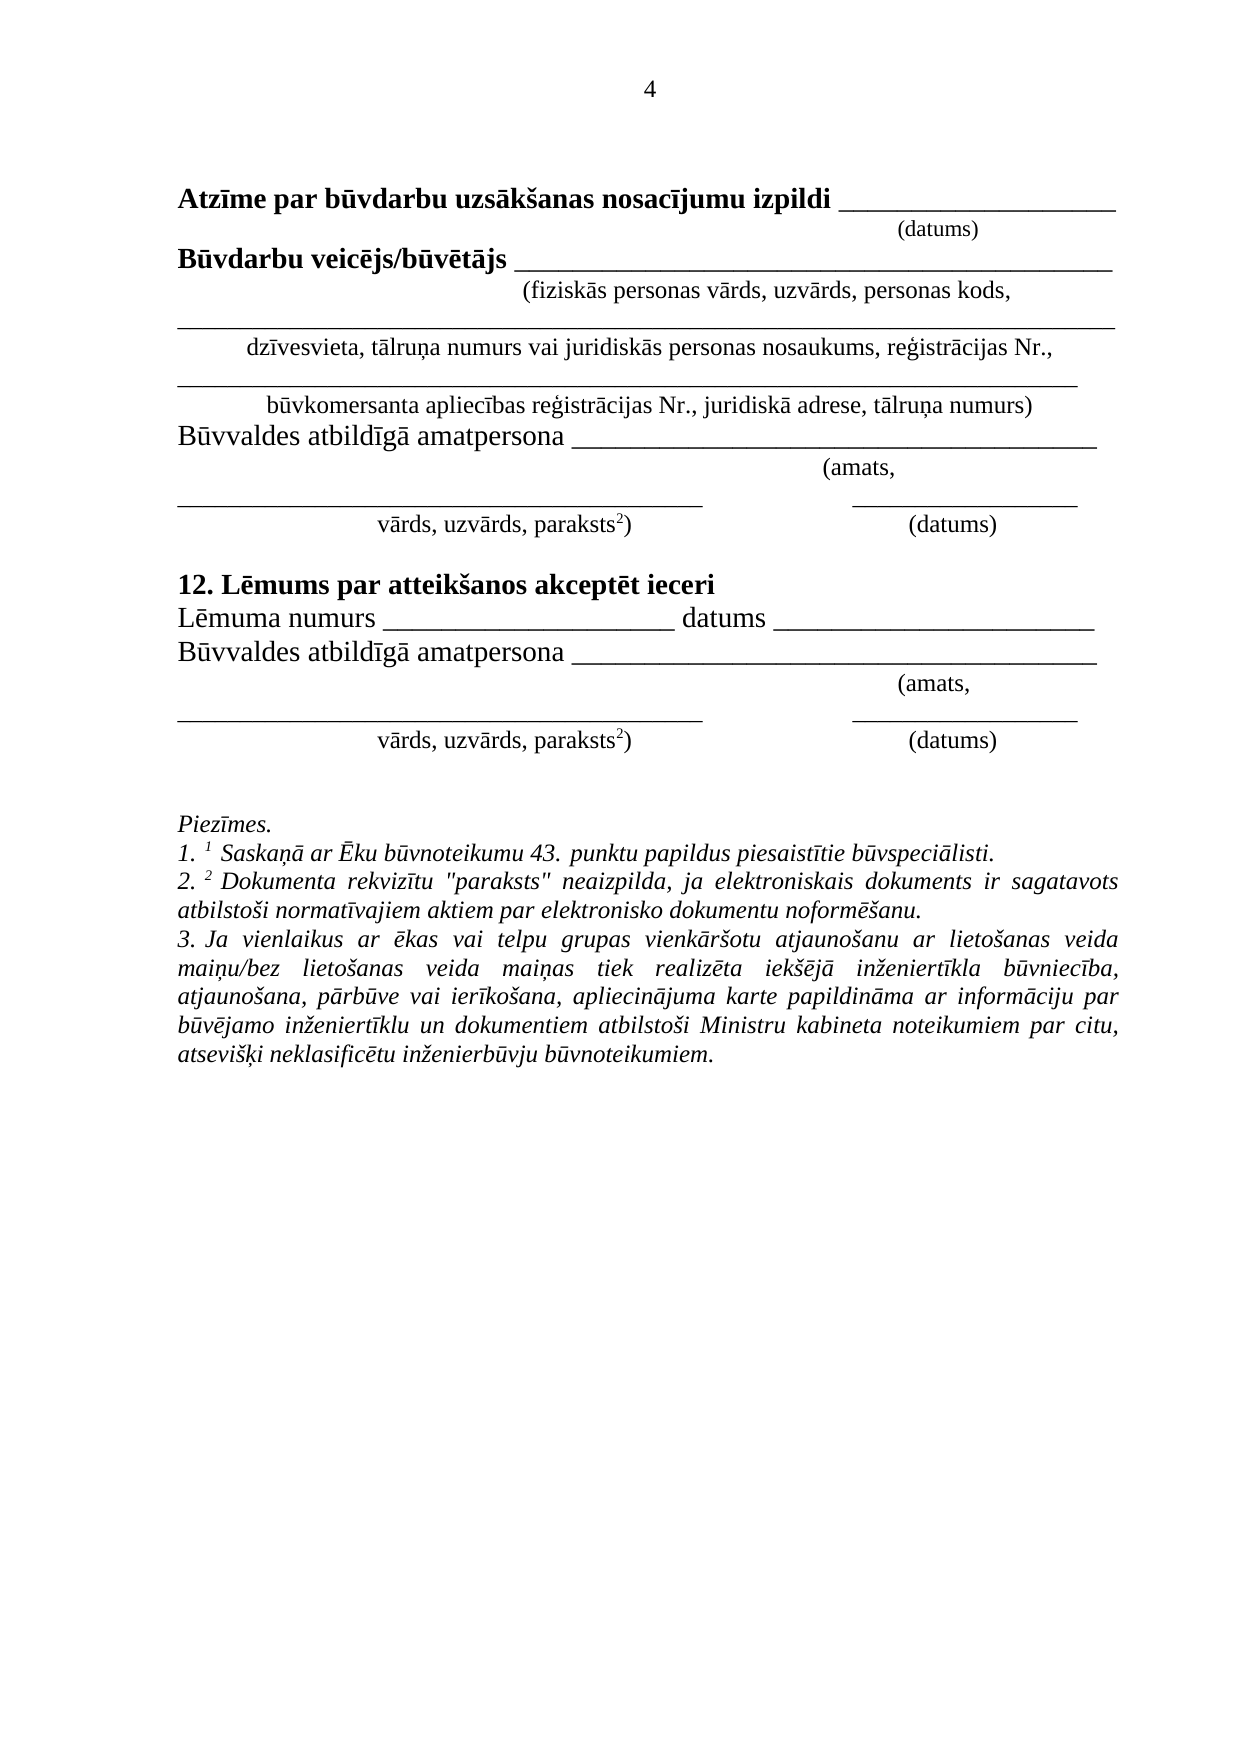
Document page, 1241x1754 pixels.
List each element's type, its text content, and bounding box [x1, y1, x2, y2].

text (amats, [552, 452, 1122, 481]
text (datums) [327, 215, 1122, 241]
text 12. Lēmums par atteikšanos akceptēt ieceri [177, 567, 1122, 601]
text 2. 2 Dokumenta rekvizītu "paraksts" neaizpilda, ja elektroniskais dokuments ir sagatavots atbilstoši normatīvajiem aktiem par elektronisko dokumentu noformēšanu. [177, 866, 1122, 924]
text __________________________________________ __________________ [177, 696, 1122, 725]
text dzīvesvieta, tālruņa numurs vai juridiskās personas nosaukums, reģistrācijas Nr., [177, 332, 1122, 361]
text (fiziskās personas vārds, uzvārds, personas kods, [177, 275, 1122, 303]
text vārds, uzvārds, paraksts2) (datums) [177, 725, 1122, 754]
text Atzīme par būvdarbu uzsākšanas nosacījumu izpildi ___________________ [177, 181, 1122, 215]
text 1. 1 Saskaņā ar Ēku būvnoteikumu 43. punktu papildus piesaistītie būvspeciālisti. [177, 838, 1122, 866]
text būvkomersanta apliecības reģistrācijas Nr., juridiskā adrese, tālruņa numurs) [177, 390, 1122, 418]
text Būvvaldes atbildīgā amatpersona ____________________________________ [177, 418, 1122, 452]
text vārds, uzvārds, paraksts2) (datums) [177, 509, 1122, 538]
text Būvvaldes atbildīgā amatpersona ____________________________________ [177, 634, 1122, 668]
text ________________________________________________________________________ [177, 361, 1122, 390]
text (amats, [552, 668, 1122, 696]
text __________________________________________ __________________ [177, 481, 1122, 509]
text 3. Ja vienlaikus ar ēkas vai telpu grupas vienkāršotu atjaunošanu ar lietošanas veida maiņu/bez lietošanas veida maiņas tiek realizēta iekšējā inženiertīkla būvniecība, atjaunošana, pārbūve vai ierīkošana, apliecinājuma karte papildināma ar informāciju par būvējamo inženiertīklu un dokumentiem atbilstoši Ministru kabineta noteikumiem par citu, atsevišķi neklasificētu inženierbūvju būvnoteikumiem. [177, 924, 1122, 1068]
text ___________________________________________________________________________ [177, 303, 1122, 332]
text Lēmuma numurs ____________________ datums ______________________ [177, 601, 1122, 634]
text Piezīmes. [177, 809, 1122, 838]
text Būvdarbu veicējs/būvētājs _________________________________________ [177, 241, 1122, 275]
